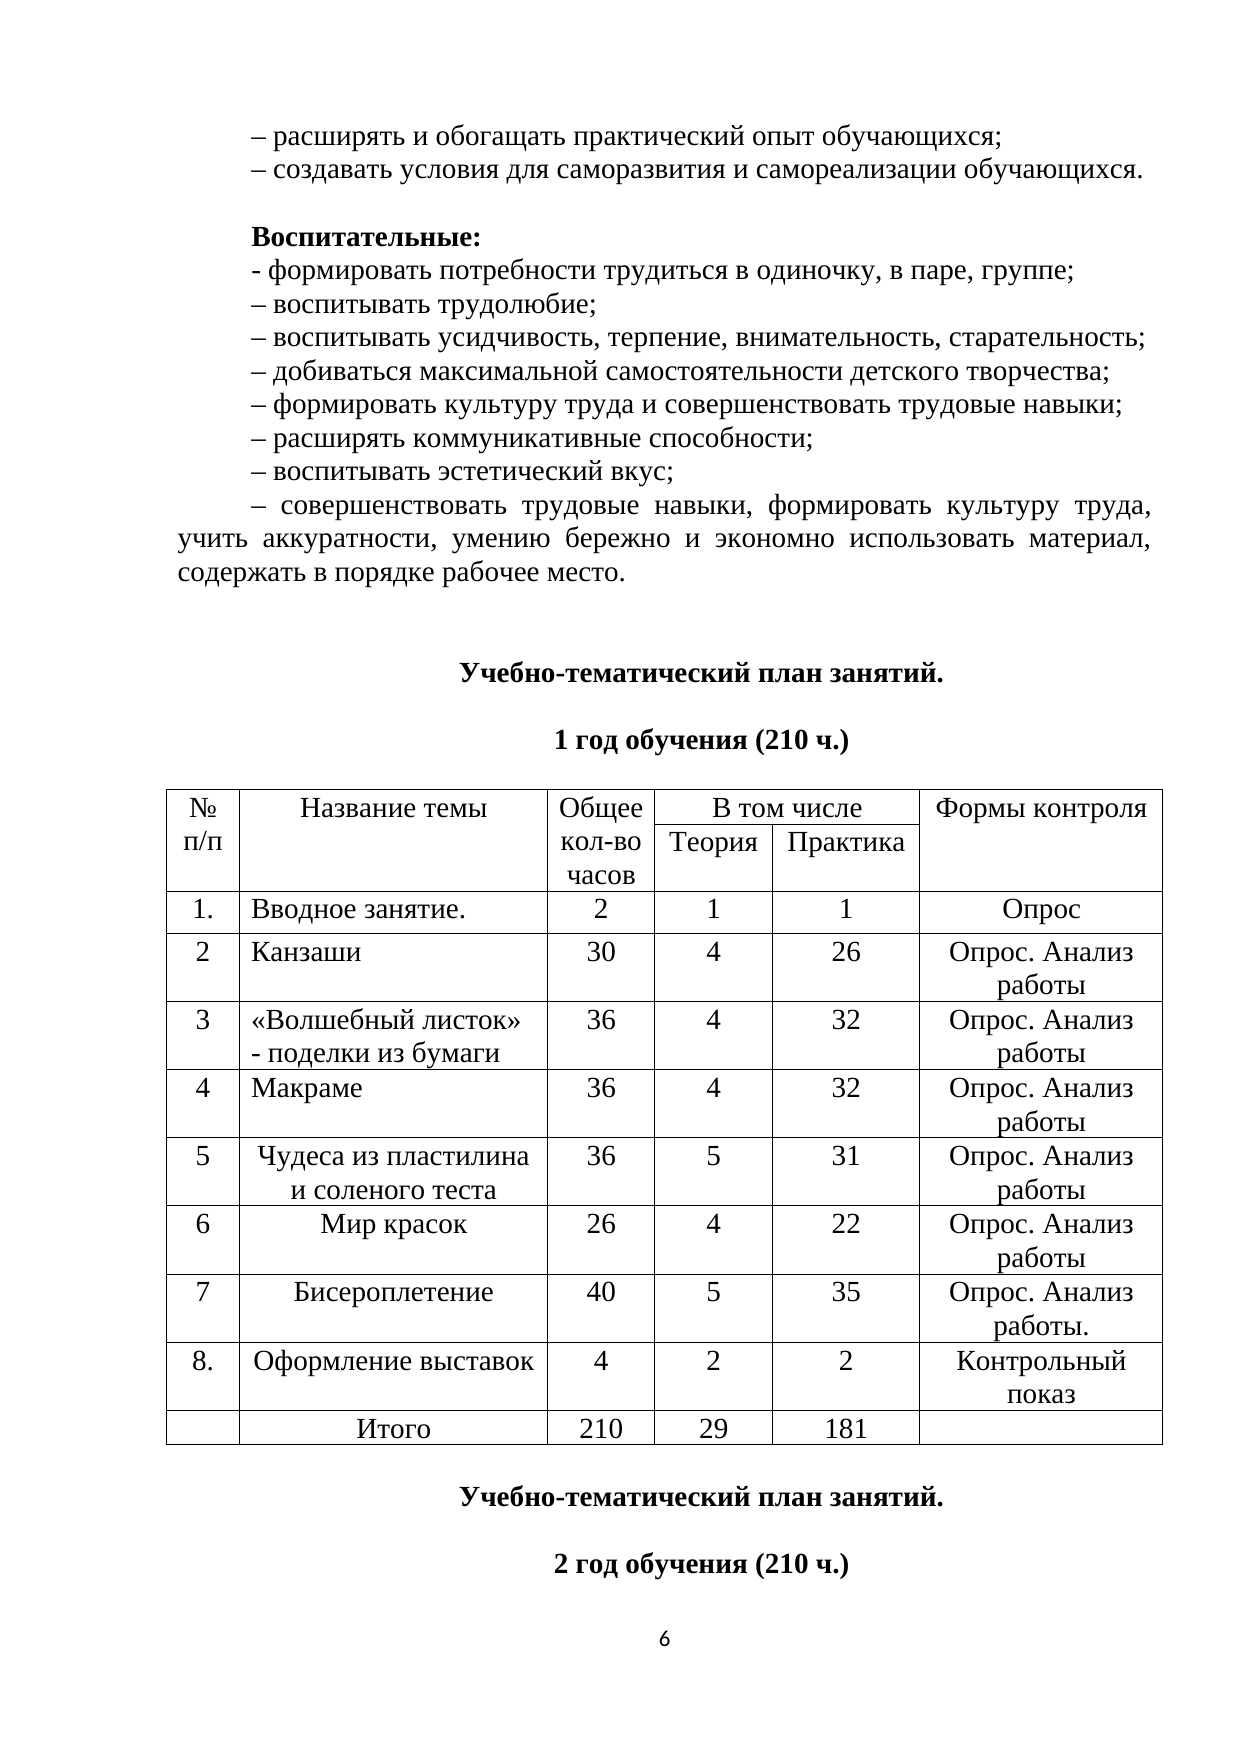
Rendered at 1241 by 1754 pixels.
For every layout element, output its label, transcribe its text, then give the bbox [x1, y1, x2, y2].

table_cell 4 [655, 934, 772, 1001]
table_cell 210 [548, 1411, 654, 1444]
table_cell 1. [167, 892, 239, 933]
table_cell Канзаши [240, 934, 547, 1001]
table_cell 32 [773, 1070, 919, 1137]
table_cell Опрос. Анализ работы [920, 934, 1162, 1001]
table_cell 1 [773, 892, 919, 933]
text – создавать условия для саморазвития и самореализации обучающихся. [177, 152, 1152, 185]
table_cell 2 [167, 934, 239, 1001]
table_cell Опрос. Анализ работы [920, 1206, 1162, 1273]
table_cell 35 [773, 1275, 919, 1342]
text – добиваться максимальной самостоятельности детского творчества; [177, 353, 1152, 386]
text Учебно-тематический план занятий. [177, 1479, 1152, 1512]
table_cell 5 [655, 1138, 772, 1205]
table_cell Опрос. Анализ работы [920, 1002, 1162, 1069]
table_cell Вводное занятие. [240, 892, 547, 933]
table_cell Опрос. Анализ работы. [920, 1275, 1162, 1342]
text 2 год обучения (210 ч.) [177, 1546, 1152, 1579]
table_cell 1 [655, 892, 772, 933]
table_cell Оформление выставок [240, 1343, 547, 1410]
table_header № п/п [167, 790, 239, 891]
table_cell 29 [655, 1411, 772, 1444]
table_cell 2 [548, 892, 654, 933]
table_cell 7 [167, 1275, 239, 1342]
table_header Общее кол-во часов [548, 790, 654, 891]
table_cell 2 [655, 1343, 772, 1410]
table_cell Чудеса из пластилина и соленого теста [240, 1138, 547, 1205]
text – расширять и обогащать практический опыт обучающихся; [177, 118, 1152, 152]
table_cell 5 [655, 1275, 772, 1342]
text 1 год обучения (210 ч.) [177, 722, 1152, 755]
table_cell 4 [655, 1206, 772, 1273]
table_cell 40 [548, 1275, 654, 1342]
table_cell Опрос. Анализ работы [920, 1138, 1162, 1205]
table_header Формы контроля [920, 790, 1162, 891]
table_cell Опрос [920, 892, 1162, 933]
table_cell 30 [548, 934, 654, 1001]
table_cell 3 [167, 1002, 239, 1069]
table_cell 31 [773, 1138, 919, 1205]
table_cell Теория [655, 825, 772, 891]
table_cell Опрос. Анализ работы [920, 1070, 1162, 1137]
table_cell 8. [167, 1343, 239, 1410]
table_cell 36 [548, 1002, 654, 1069]
table_cell 6 [167, 1206, 239, 1273]
text – воспитывать эстетический вкус; [177, 453, 1152, 487]
table_cell [920, 1411, 1162, 1444]
table_header В том числе [655, 790, 919, 823]
table_cell 32 [773, 1002, 919, 1069]
text – воспитывать усидчивость, терпение, внимательность, старательность; [177, 319, 1152, 353]
table_cell 181 [773, 1411, 919, 1444]
table_cell [167, 1411, 239, 1444]
table_cell Итого [240, 1411, 547, 1444]
table_cell 22 [773, 1206, 919, 1273]
text Воспитательные: [177, 219, 1152, 252]
table_cell Макраме [240, 1070, 547, 1137]
text – расширять коммуникативные способности; [177, 420, 1152, 453]
table_cell Контрольный показ [920, 1343, 1162, 1410]
table_header Название темы [240, 790, 547, 891]
table_cell 26 [548, 1206, 654, 1273]
table_cell 26 [773, 934, 919, 1001]
text - формировать потребности трудиться в одиночку, в паре, группе; [177, 252, 1152, 286]
table_cell 4 [548, 1343, 654, 1410]
text – формировать культуру труда и совершенствовать трудовые навыки; [177, 386, 1152, 420]
table_cell 4 [655, 1070, 772, 1137]
table_cell 2 [773, 1343, 919, 1410]
text – воспитывать трудолюбие; [177, 286, 1152, 319]
table_cell Практика [773, 825, 919, 891]
text Учебно-тематический план занятий. [177, 655, 1152, 688]
text – совершенствовать трудовые навыки, формировать культуру труда, учить аккуратности, умению бережно и экономно использовать материал, содержать в порядке рабочее место. [177, 487, 1152, 588]
table_cell 5 [167, 1138, 239, 1205]
table_cell «Волшебный листок» - поделки из бумаги [240, 1002, 547, 1069]
table_cell Бисероплетение [240, 1275, 547, 1342]
table_cell Мир красок [240, 1206, 547, 1273]
table_cell 4 [167, 1070, 239, 1137]
table_cell 36 [548, 1070, 654, 1137]
table_cell 36 [548, 1138, 654, 1205]
table_cell 4 [655, 1002, 772, 1069]
